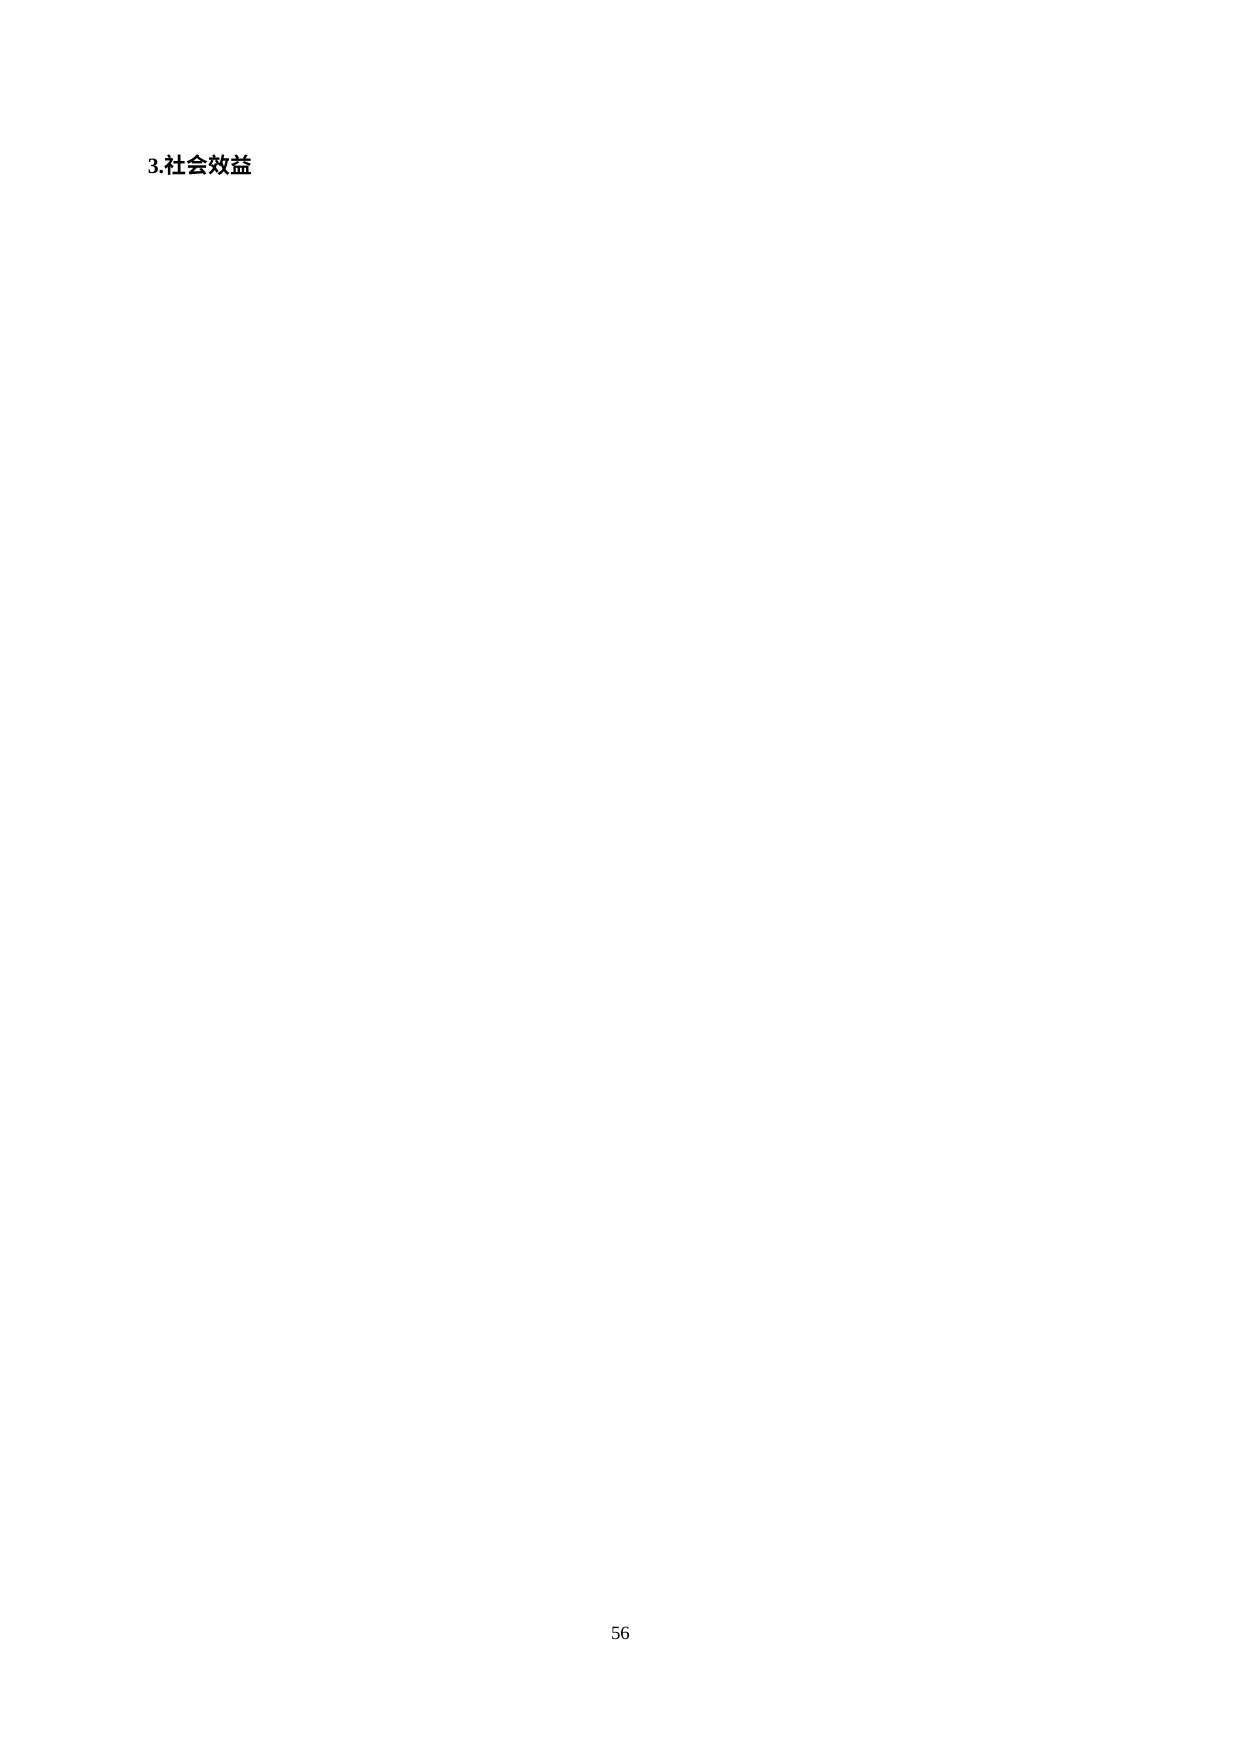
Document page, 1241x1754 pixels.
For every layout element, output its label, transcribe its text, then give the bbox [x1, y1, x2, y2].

text 3.社会效益 [148, 148, 1092, 179]
